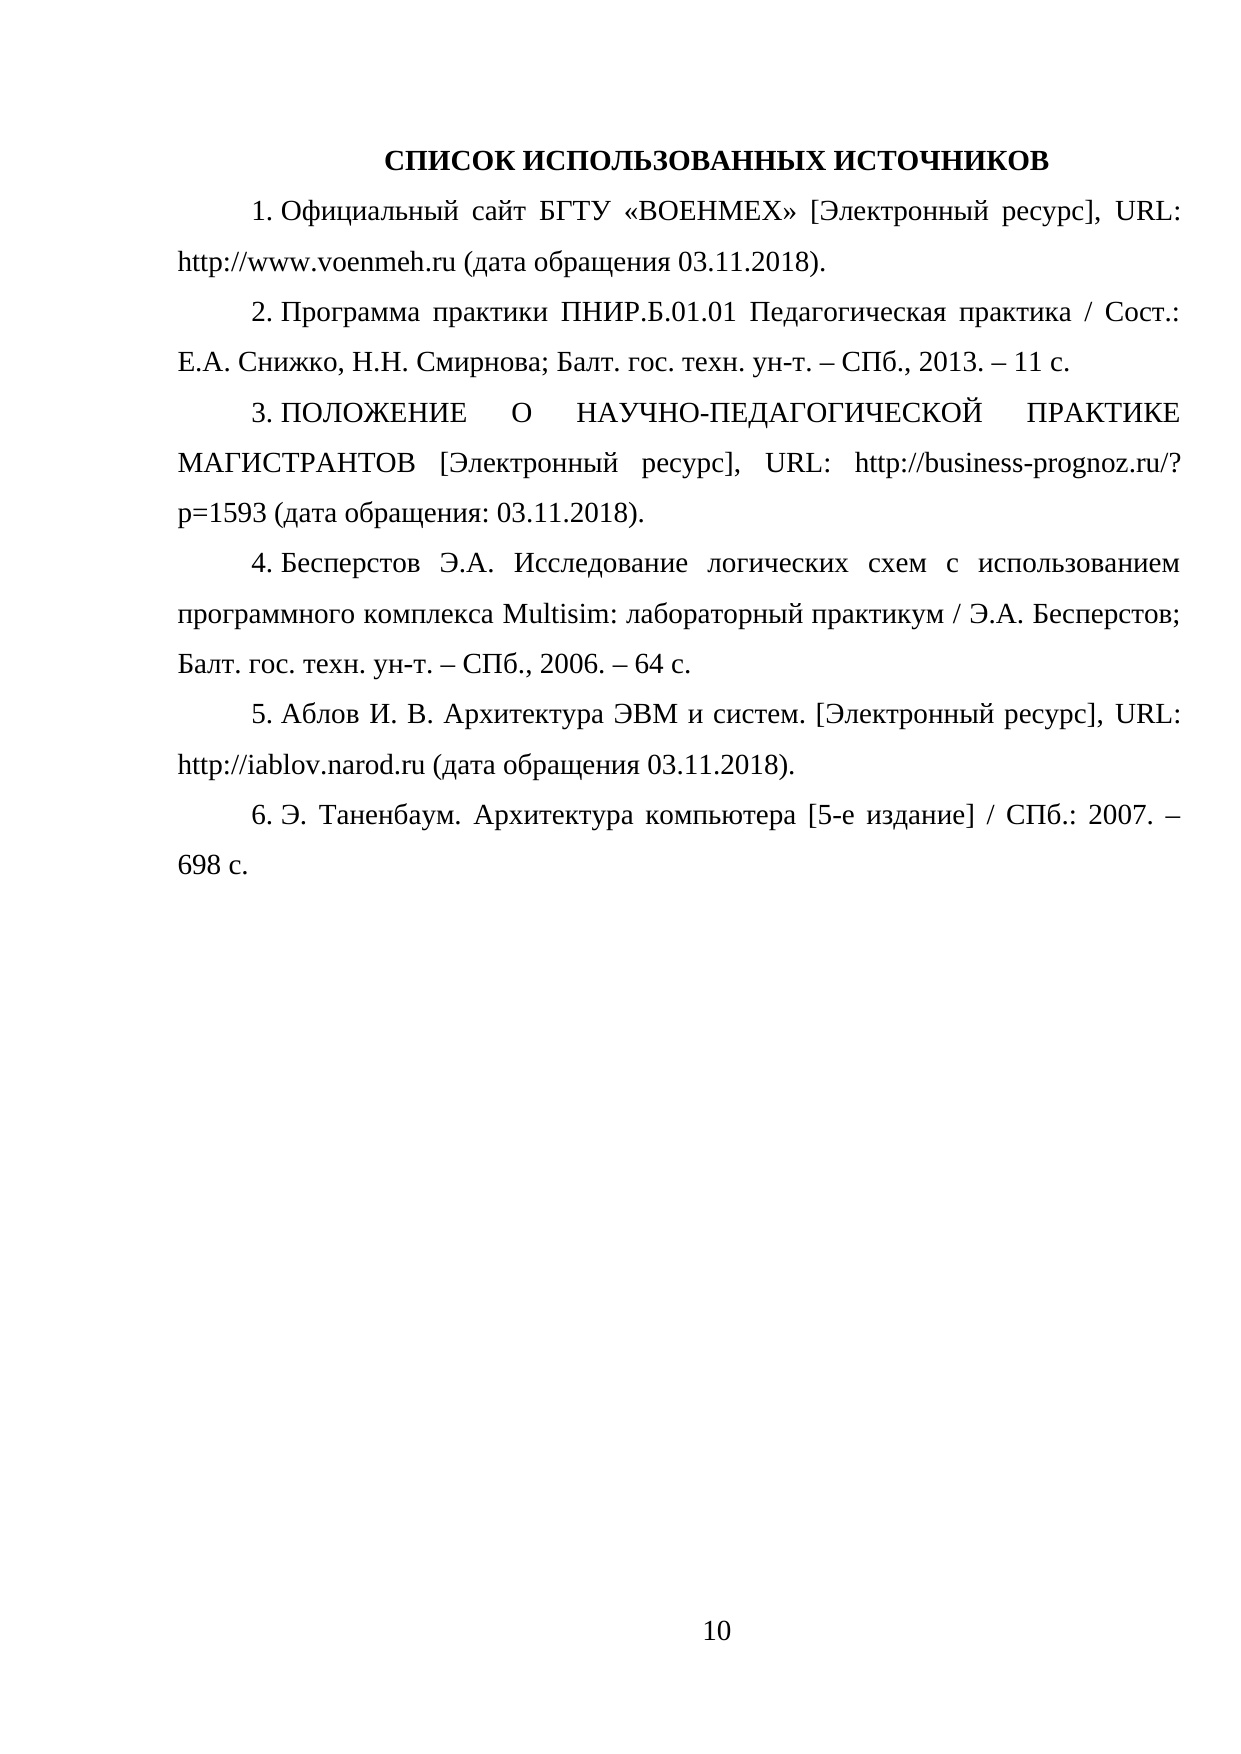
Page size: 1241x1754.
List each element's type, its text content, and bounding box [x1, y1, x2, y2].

list Программа практики ПНИР.Б.01.01 Педагогическая практика / Сост.: Е.А. Снижко, Н.Н. Смирнова; Балт. гос. техн. ун-т. – СПб., 2013. – 11 с. [177, 294, 1181, 378]
list Аблов И. В. Архитектура ЭВМ и систем. [Электронный ресурс], URL: http://iablov.narod.ru (дата обращения 03.11.2018). [177, 697, 1181, 780]
list ПОЛОЖЕНИЕ О НАУЧНО-ПЕДАГОГИЧЕСКОЙ ПРАКТИКЕ МАГИСТРАНТОВ [Электронный ресурс], URL: http://business-prognoz.ru/?p=1593 (дата обращения: 03.11.2018). [177, 395, 1181, 529]
subtitle СПИСОК ИСПОЛЬЗОВАННЫХ ИСТОЧНИКОВ [177, 143, 1181, 177]
list Э. Таненбаум. Архитектура компьютера [5-е издание] / СПб.: 2007. – 698 с. [177, 797, 1181, 881]
list Официальный сайт БГТУ «ВОЕНМЕХ» [Электронный ресурс], URL: http://www.voenmeh.ru (дата обращения 03.11.2018). [177, 193, 1181, 277]
list Бесперстов Э.А. Исследование логических схем с использованием программного комплекса Multisim: лабораторный практикум / Э.А. Бесперстов; Балт. гос. техн. ун-т. – СПб., 2006. – 64 с. [177, 546, 1181, 680]
